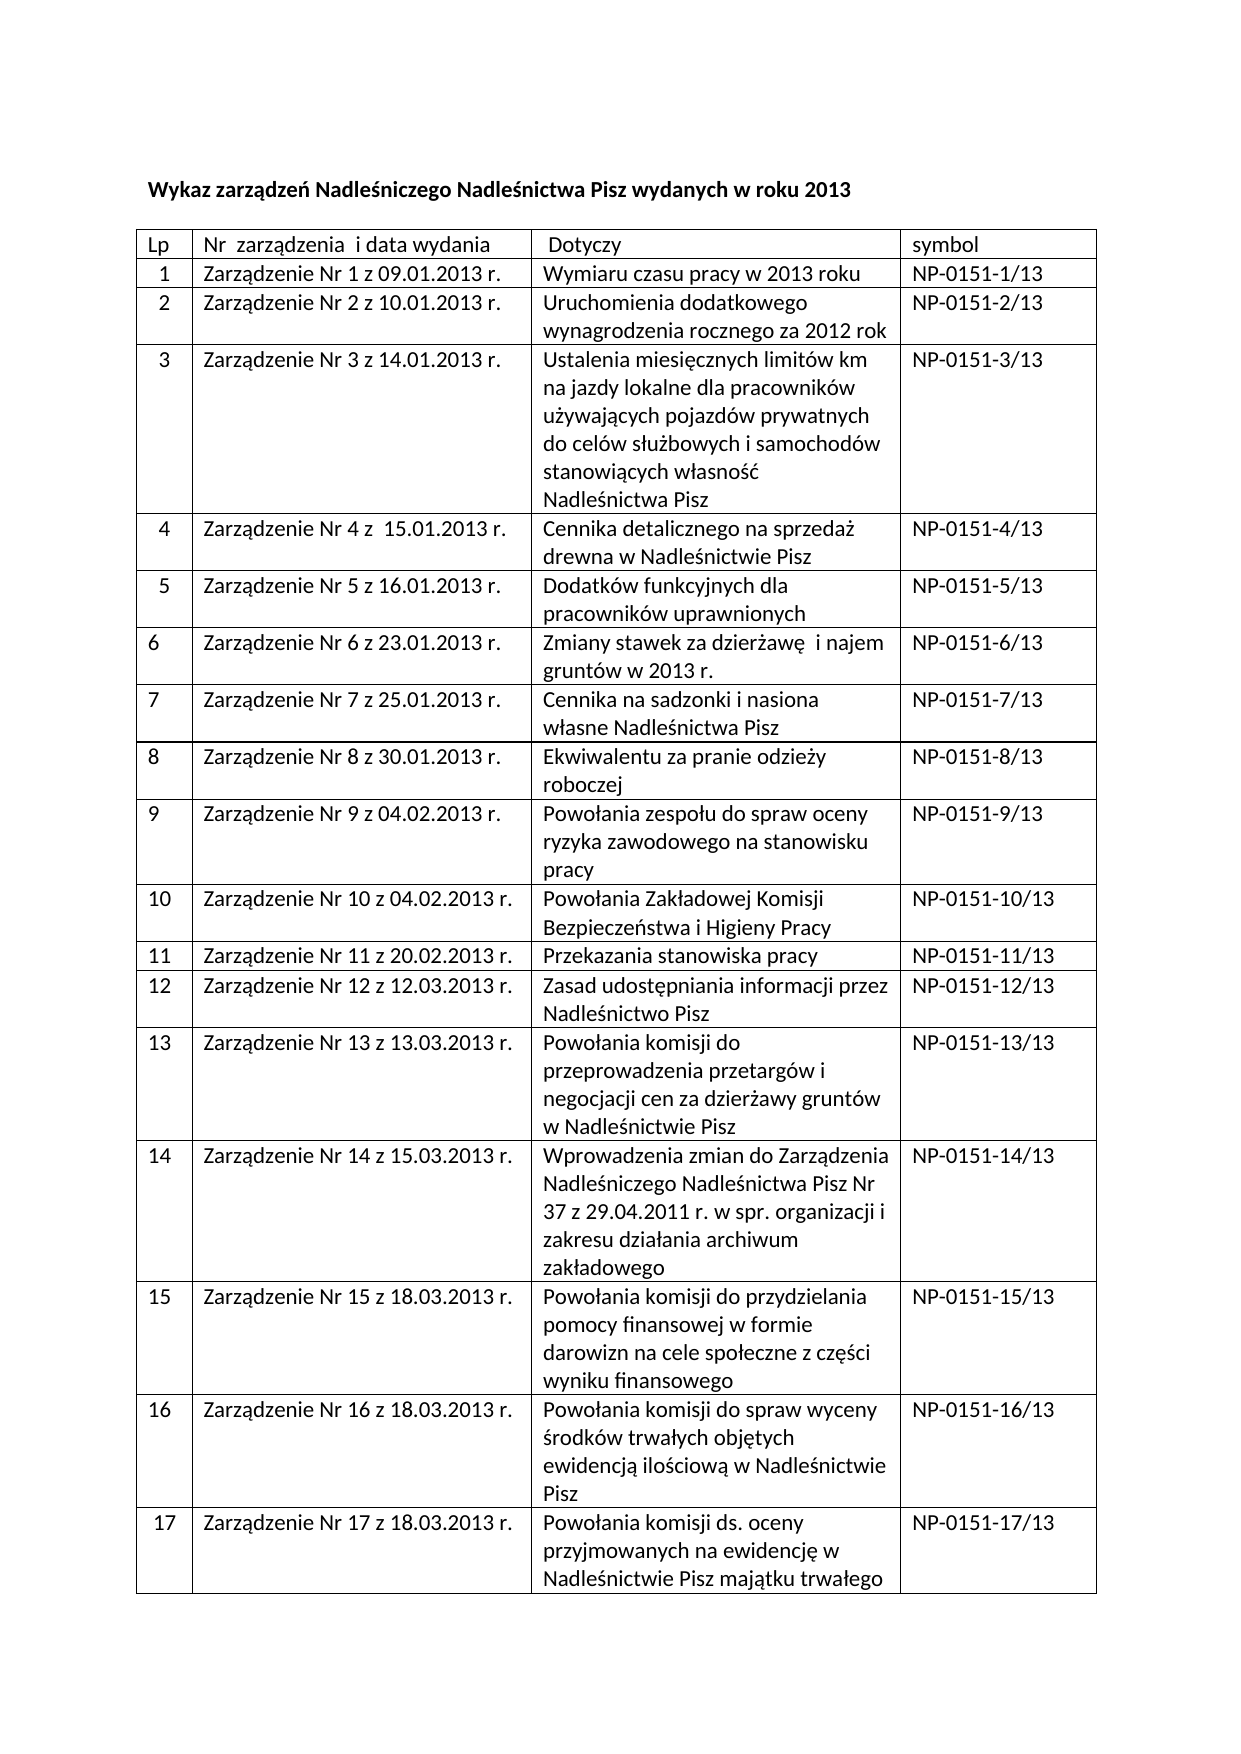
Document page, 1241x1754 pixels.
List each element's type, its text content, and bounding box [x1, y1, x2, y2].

table_cell Zarządzenie Nr 9 z 04.02.2013 r. [193, 800, 531, 883]
table_cell Cennika na sadzonki i nasiona własne Nadleśnictwa Pisz [532, 685, 900, 741]
table_cell Powołania zespołu do spraw oceny ryzyka zawodowego na stanowisku pracy [532, 800, 900, 883]
table_cell NP-0151-5/13 [901, 571, 1096, 627]
table_cell Zarządzenie Nr 3 z 14.01.2013 r. [193, 345, 531, 513]
table_header symbol [901, 230, 1096, 258]
table_cell Powołania komisji do przydzielania pomocy finansowej w formie darowizn na cele społeczne z części wyniku finansowego [532, 1282, 900, 1394]
table_cell Cennika detalicznego na sprzedaż drewna w Nadleśnictwie Pisz [532, 514, 900, 570]
table_header Nr zarządzenia i data wydania [193, 230, 531, 258]
table_cell NP-0151-15/13 [901, 1282, 1096, 1394]
table_cell Powołania Zakładowej Komisji Bezpieczeństwa i Higieny Pracy [532, 885, 900, 941]
text Wykaz zarządzeń Nadleśniczego Nadleśnictwa Pisz wydanych w roku 2013 [148, 176, 1093, 204]
table_cell Zmiany stawek za dzierżawę i najem gruntów w 2013 r. [532, 628, 900, 684]
table_cell 9 [137, 800, 192, 883]
table_cell 8 [137, 743, 192, 798]
table_cell 5 [137, 571, 192, 627]
table_cell 4 [137, 514, 192, 570]
table_header Dotyczy [532, 230, 900, 258]
table_cell 6 [137, 628, 192, 684]
table_cell Przekazania stanowiska pracy [532, 942, 900, 970]
table_cell Zarządzenie Nr 12 z 12.03.2013 r. [193, 971, 531, 1027]
table_cell NP-0151-17/13 [901, 1508, 1096, 1592]
table_cell NP-0151-7/13 [901, 685, 1096, 741]
table_cell 3 [137, 345, 192, 513]
table_cell Zarządzenie Nr 14 z 15.03.2013 r. [193, 1141, 531, 1281]
table_cell NP-0151-2/13 [901, 288, 1096, 344]
table_cell NP-0151-9/13 [901, 800, 1096, 883]
table_cell 13 [137, 1028, 192, 1140]
table_cell Zarządzenie Nr 2 z 10.01.2013 r. [193, 288, 531, 344]
table_cell NP-0151-11/13 [901, 942, 1096, 970]
table_cell 12 [137, 971, 192, 1027]
table_cell Zarządzenie Nr 5 z 16.01.2013 r. [193, 571, 531, 627]
table_cell Powołania komisji ds. oceny przyjmowanych na ewidencję w Nadleśnictwie Pisz majątku trwałego [532, 1508, 900, 1592]
table_cell Powołania komisji do przeprowadzenia przetargów i negocjacji cen za dzierżawy gruntów w Nadleśnictwie Pisz [532, 1028, 900, 1140]
table_cell 7 [137, 685, 192, 741]
table_cell NP-0151-12/13 [901, 971, 1096, 1027]
table_cell Zarządzenie Nr 13 z 13.03.2013 r. [193, 1028, 531, 1140]
table_cell 16 [137, 1395, 192, 1507]
table_cell 10 [137, 885, 192, 941]
table_cell Zarządzenie Nr 1 z 09.01.2013 r. [193, 259, 531, 287]
table_cell NP-0151-14/13 [901, 1141, 1096, 1281]
table_cell Wprowadzenia zmian do Zarządzenia Nadleśniczego Nadleśnictwa Pisz Nr 37 z 29.04.2011 r. w spr. organizacji i zakresu działania archiwum zakładowego [532, 1141, 900, 1281]
table_cell 15 [137, 1282, 192, 1394]
table_cell Zarządzenie Nr 6 z 23.01.2013 r. [193, 628, 531, 684]
table_cell Dodatków funkcyjnych dla pracowników uprawnionych [532, 571, 900, 627]
table_cell NP-0151-3/13 [901, 345, 1096, 513]
table_cell 11 [137, 942, 192, 970]
table_cell Zarządzenie Nr 15 z 18.03.2013 r. [193, 1282, 531, 1394]
table_cell Ustalenia miesięcznych limitów km na jazdy lokalne dla pracowników używających pojazdów prywatnych do celów służbowych i samochodów stanowiących własność Nadleśnictwa Pisz [532, 345, 900, 513]
table_cell NP-0151-1/13 [901, 259, 1096, 287]
table_cell Zarządzenie Nr 4 z 15.01.2013 r. [193, 514, 531, 570]
table_cell Zarządzenie Nr 16 z 18.03.2013 r. [193, 1395, 531, 1507]
table_cell Uruchomienia dodatkowego wynagrodzenia rocznego za 2012 rok [532, 288, 900, 344]
table_cell Zasad udostępniania informacji przez Nadleśnictwo Pisz [532, 971, 900, 1027]
table_cell Zarządzenie Nr 10 z 04.02.2013 r. [193, 885, 531, 941]
table_cell Zarządzenie Nr 7 z 25.01.2013 r. [193, 685, 531, 741]
table_cell 17 [137, 1508, 192, 1592]
table_cell NP-0151-8/13 [901, 743, 1096, 798]
table_cell 14 [137, 1141, 192, 1281]
table_cell Zarządzenie Nr 8 z 30.01.2013 r. [193, 743, 531, 798]
table_cell NP-0151-10/13 [901, 885, 1096, 941]
table_cell NP-0151-6/13 [901, 628, 1096, 684]
table_cell NP-0151-4/13 [901, 514, 1096, 570]
table_cell Wymiaru czasu pracy w 2013 roku [532, 259, 900, 287]
table_header Lp [137, 230, 192, 258]
table_cell Ekwiwalentu za pranie odzieży roboczej [532, 743, 900, 798]
table_cell Zarządzenie Nr 17 z 18.03.2013 r. [193, 1508, 531, 1592]
table_cell Powołania komisji do spraw wyceny środków trwałych objętych ewidencją ilościową w Nadleśnictwie Pisz [532, 1395, 900, 1507]
table_cell Zarządzenie Nr 11 z 20.02.2013 r. [193, 942, 531, 970]
table_cell NP-0151-16/13 [901, 1395, 1096, 1507]
table_cell NP-0151-13/13 [901, 1028, 1096, 1140]
table_cell 1 [137, 259, 192, 287]
table_cell 2 [137, 288, 192, 344]
